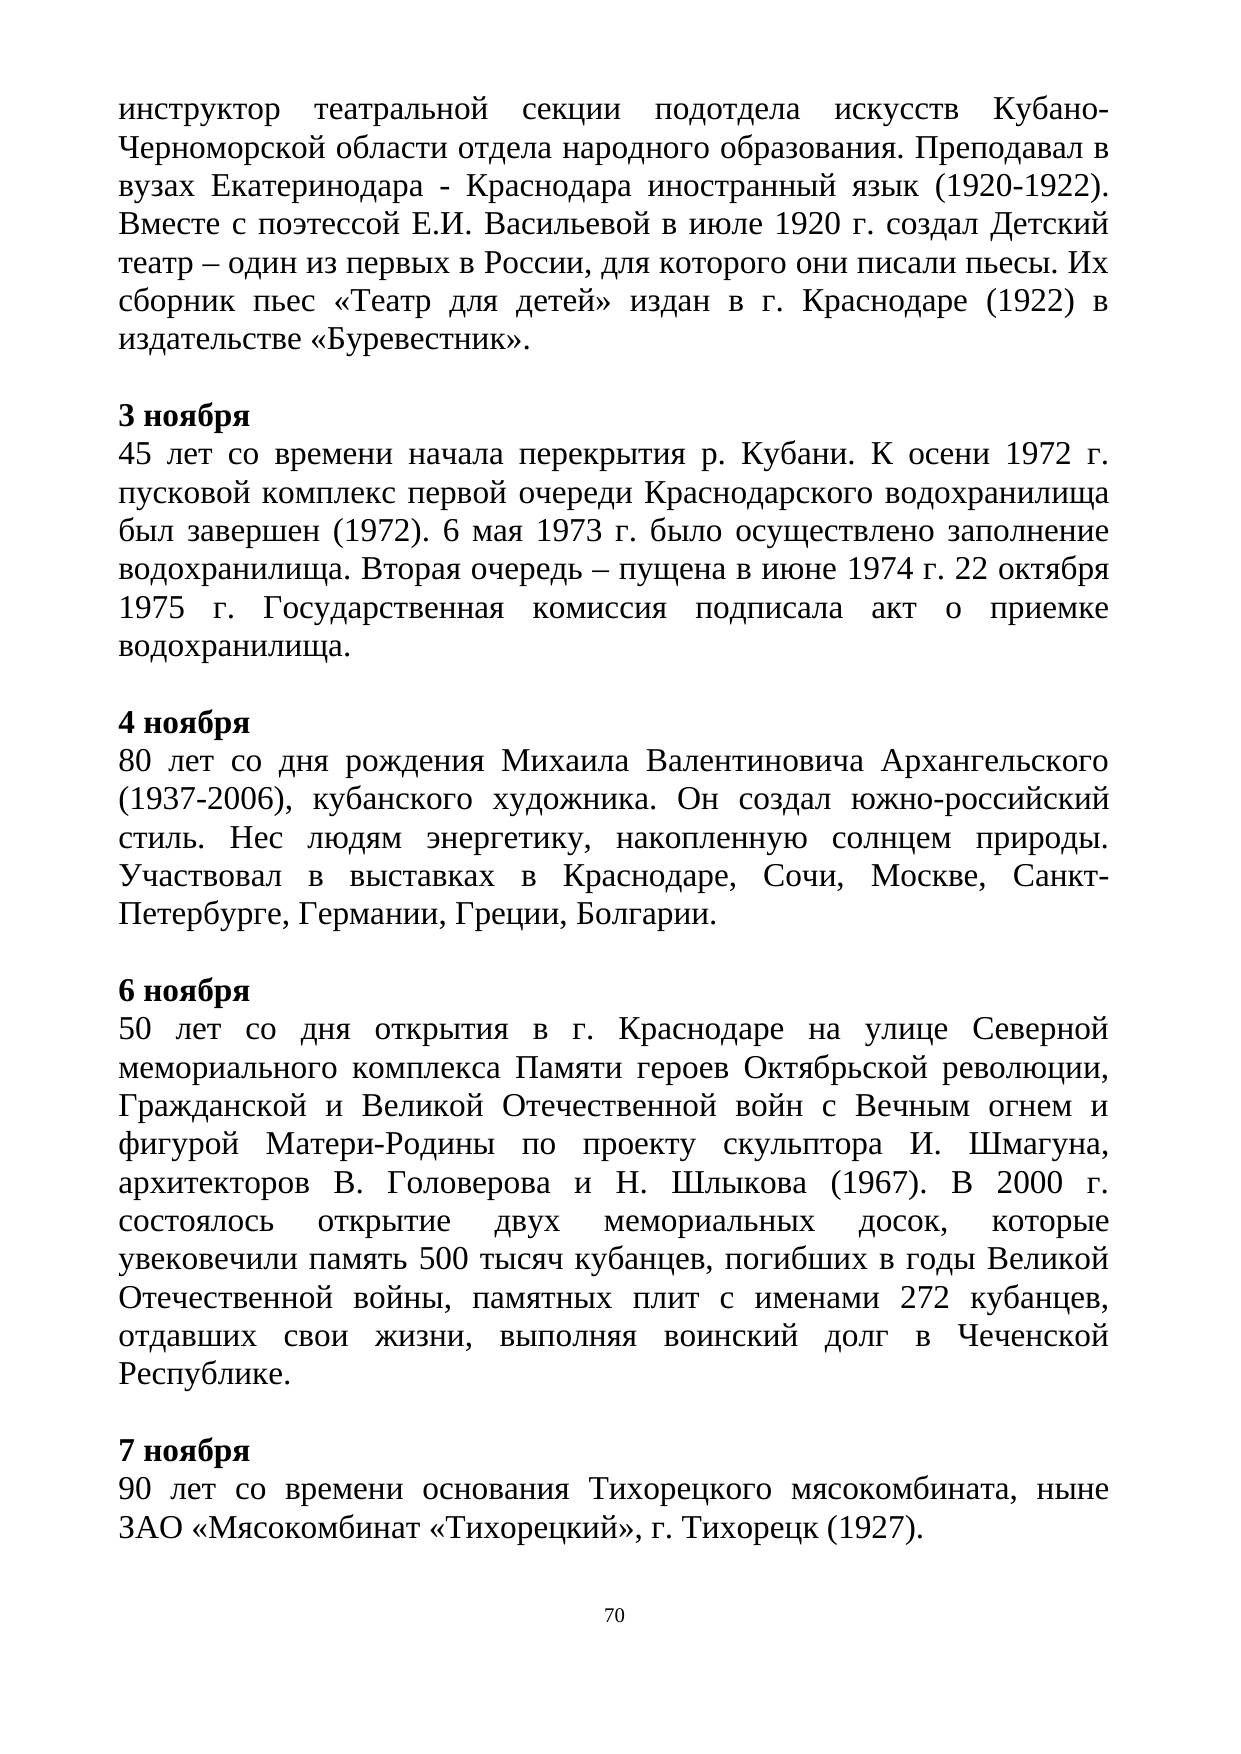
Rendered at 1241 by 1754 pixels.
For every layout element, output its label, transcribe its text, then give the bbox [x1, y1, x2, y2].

text 80 лет со дня рождения Михаила Валентиновича Архангельского (1937-2006), кубанского художника. Он создал южно-российский стиль. Нес людям энергетику, накопленную солнцем природы. Участвовал в выставках в Краснодаре, Сочи, Москве, Санкт-Петербурге, Германии, Греции, Болгарии. [118, 740, 1110, 932]
text 90 лет со времени основания Тихорецкого мясокомбината, ныне ЗАО «Мясокомбинат «Тихорецкий», г. Тихорецк (1927). [118, 1469, 1110, 1545]
text 4 ноября [118, 702, 1127, 740]
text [118, 89, 1110, 357]
text 6 ноября [118, 970, 1110, 1009]
text 3 ноября [118, 395, 1127, 434]
text 7 ноября [118, 1430, 1110, 1469]
text 45 лет со времени начала перекрытия р. Кубани. К осени . пусковой комплекс первой очереди Краснодарского водохранилища был завершен (1972). 6 мая . было осуществлено заполнение водохранилища. Вторая очередь – пущена в июне . 22 октября . Государственная комиссия подписала акт о приемке водохранилища. [118, 434, 1110, 664]
text 50 лет со дня открытия в г. Краснодаре на улице Северной мемориального комплекса Памяти героев Октябрьской революции, Гражданской и Великой Отечественной войн с Вечным огнем и фигурой Матери-Родины по проекту скульптора И. Шмагуна, архитекторов В. Головерова и Н. Шлыкова (1967). В . состоялось открытие двух мемориальных досок, которые увековечили память 500 тысяч кубанцев, погибших в годы Великой Отечественной войны, памятных плит с именами 272 кубанцев, отдавших свои жизни, выполняя воинский долг в Чеченской Республике. [118, 1009, 1110, 1392]
